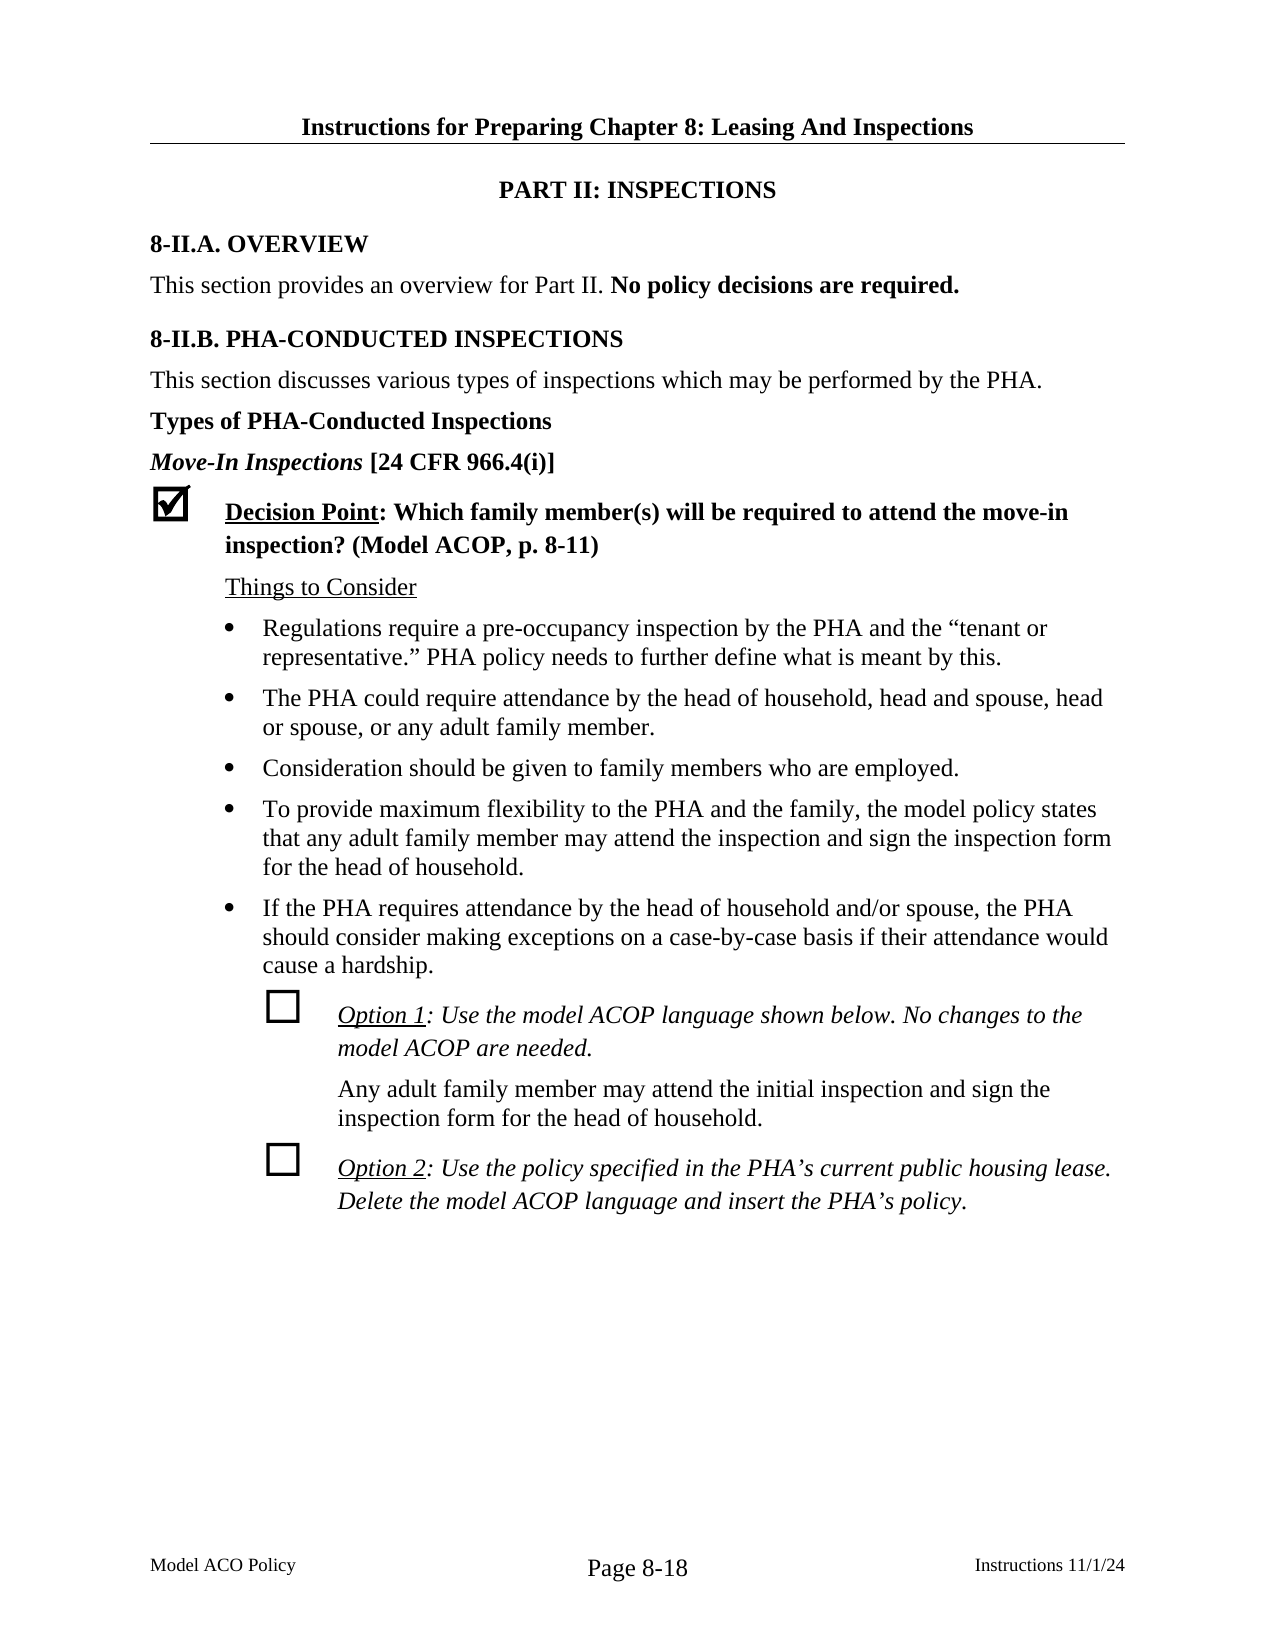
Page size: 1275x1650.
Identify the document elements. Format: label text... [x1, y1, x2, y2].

list To provide maximum flexibility to the PHA and the family, the model policy states that any adult family member may attend the inspection and sign the inspection form for the head of household. [225, 794, 1125, 880]
text 8-II.B. PHA-CONDUCTED INSPECTIONS [150, 324, 1125, 352]
list Regulations require a pre-occupancy inspection by the PHA and the “tenant or representative.” PHA policy needs to further define what is meant by this. [225, 613, 1125, 670]
text Move-In Inspections [24 CFR 966.4(i)] [150, 447, 1125, 476]
list The PHA could require attendance by the head of household, head and spouse, head or spouse, or any adult family member. [225, 683, 1125, 740]
text Types of PHA-Conducted Inspections [150, 406, 1125, 435]
list If the PHA requires attendance by the head of household and/or spouse, the PHA should consider making exceptions on a case-by-case basis if their attendance would cause a hardship. [225, 893, 1125, 979]
text Things to Consider [225, 572, 1125, 600]
text This section discusses various types of inspections which may be performed by the PHA. [150, 365, 1125, 394]
text Option 2: Use the policy specified in the PHA’s current public housing lease. Delete the model ACOP language and insert the PHA’s policy. [262, 1144, 1125, 1215]
text Option 1: Use the model ACOP language shown below. No changes to the model ACOP are needed. [262, 992, 1125, 1062]
text Any adult family member may attend the initial inspection and sign the inspection form for the head of household. [337, 1074, 1125, 1132]
text This section provides an overview for Part II. No policy decisions are required. [150, 270, 1125, 299]
text 8-II.A. OVERVIEW [150, 229, 1125, 257]
list Consideration should be given to family members who are employed. [225, 753, 1125, 782]
text PART II: INSPECTIONS [150, 175, 1125, 204]
text Decision Point: Which family member(s) will be required to attend the move-in inspection? (Model ACOP, p. 8-11) [150, 489, 1125, 559]
